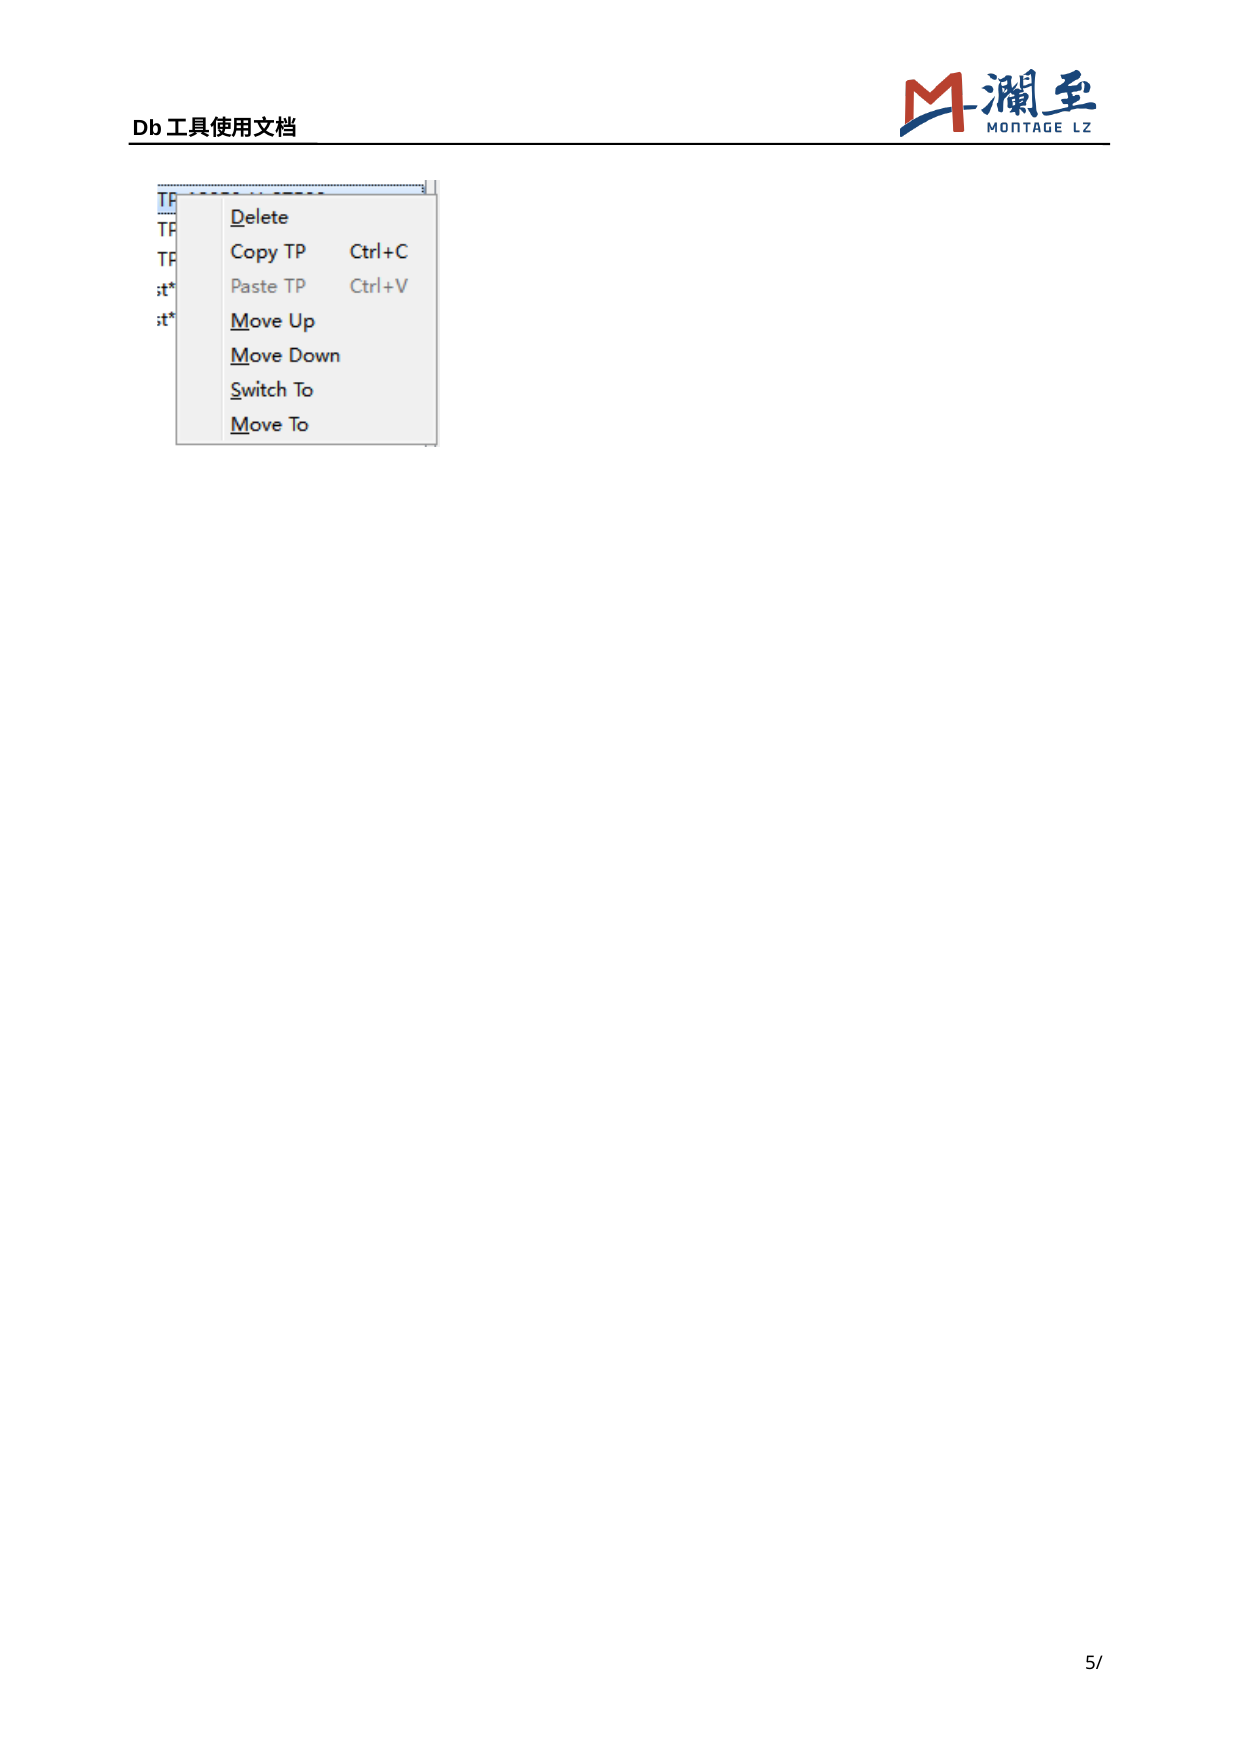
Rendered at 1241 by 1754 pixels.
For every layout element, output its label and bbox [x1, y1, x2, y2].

picture [900, 69, 1097, 137]
picture [157, 180, 440, 447]
